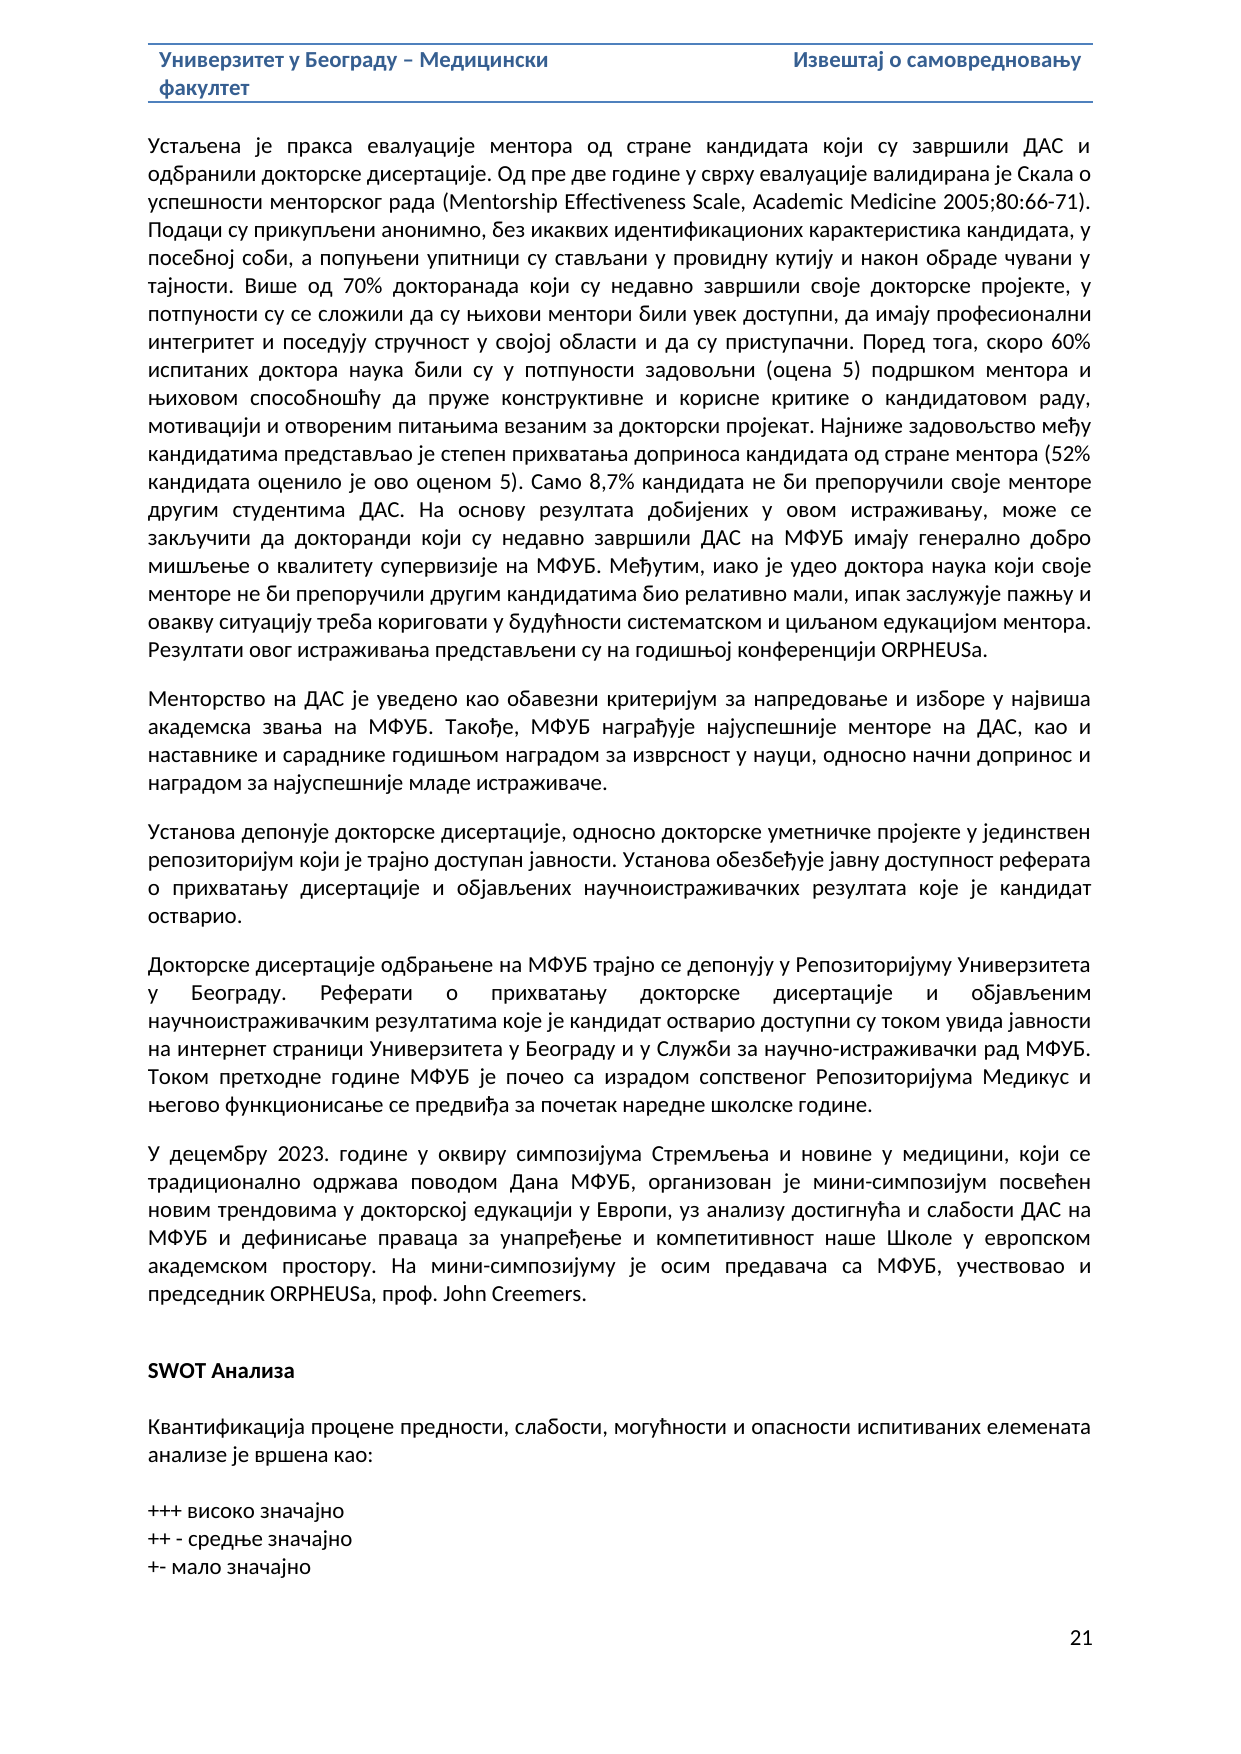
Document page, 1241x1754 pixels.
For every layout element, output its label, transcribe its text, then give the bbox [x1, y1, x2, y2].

text ++ - средње значајно [148, 1524, 1093, 1552]
text Менторство на ДАС је уведено као обавезни критеријум за напредовање и изборе у највиша академска звања на МФУБ. Такође, МФУБ награђује најуспешније менторе на ДАС, као и наставнике и сараднике годишњом наградом за изврсност у науци, односно начни допринос и наградом за најуспешније младе истраживаче. [148, 684, 1093, 796]
text Докторске дисертације одбрањене на МФУБ трајно се депонују у Репозиторијуму Универзитета у Београду. Реферати о прихватању докторске дисертације и објављеним научноистраживачким резултатима које је кандидат остварио доступни су током увида јавности на интернет страници Универзитета у Београду и у Служби за научно-истраживачки рад МФУБ. Током претходне године МФУБ је почео са израдом сопственог Репозиторијума Медикус и његово функционисање се предвиђа за почетак наредне школске године. [148, 950, 1093, 1118]
text Установа депонује докторске дисертације, односно докторске уметничке пројекте у јединствен репозиторијум који је трајно доступан јавности. Установа обезбеђује јавну доступност реферата о прихватању дисертације и објављених научноистраживачких резултата које је кандидат остварио. [148, 817, 1093, 929]
text +- мало значајно [148, 1552, 1093, 1580]
text У децембру 2023. године у оквиру симпозијума Стремљења и новине у медицини, који се традиционално одржава поводом Дана МФУБ, организован је мини-симпозијум посвећен новим трендовима у докторској едукацији у Европи, уз анализу достигнућа и слабости ДАС на МФУБ и дефинисање праваца за унапређење и компетитивност наше Школе у европском академском простору. На мини-симпозијуму је осим предавача са МФУБ, учествовао и председник ORPHEUSа, проф. John Creemers. [148, 1139, 1093, 1307]
text +++ високо значајно [148, 1496, 1093, 1524]
text SWOT Анализа [148, 1356, 1093, 1384]
text Квантификација процене предности, слабости, могућности и опасности испитиваних елемената анализе је вршена као: [148, 1412, 1093, 1468]
text Устаљена је пракса евалуације ментора од стране кандидата који су завршили ДАС и одбранили докторске дисертације. Од пре две године у сврху евалуације валидирана је Скала о успешности менторског рада (Mentorship Effectiveness Scale, Academic Medicine 2005;80:66-71). Подаци су прикупљени анонимно, без икаквих идентификационих карактеристика кандидата, у посебној соби, а попуњени упитници су стављани у провидну кутију и након обраде чувани у тајности. Више од 70% докторанада који су недавно завршили своје докторске пројекте, у потпуности су се сложили да су њихови ментори били увек доступни, да имају професионални интегритет и поседују стручност у својој области и да су приступачни. Поред тога, скоро 60% испитаних доктора наука били су у потпуности задовољни (оцена 5) подршком ментора и њиховом способношћу да пруже конструктивне и корисне критике о кандидатовом раду, мотивацији и отвореним питањима везаним за докторски пројекат. Најниже задовољство међу кандидатима представљао је степен прихватања доприноса кандидата од стране ментора (52% кандидата оценило је ово оценом 5). Само 8,7% кандидата не би препоручили своје менторе другим студентима ДАС. На основу резултата добијених у овом истраживању, може се закључити да докторанди који су недавно завршили ДАС на МФУБ имају генерално добро мишљење о квалитету супервизије на МФУБ. Међутим, иако је удео доктора наука који своје менторе не би препоручили другим кандидатима био релативно мали, ипак заслужује пажњу и овакву ситуацију треба кориговати у будућности систематском и циљаном едукацијом ментора. Резултати овог истраживања представљени су на годишњој конференцији ORPHEUSа. [148, 131, 1093, 663]
